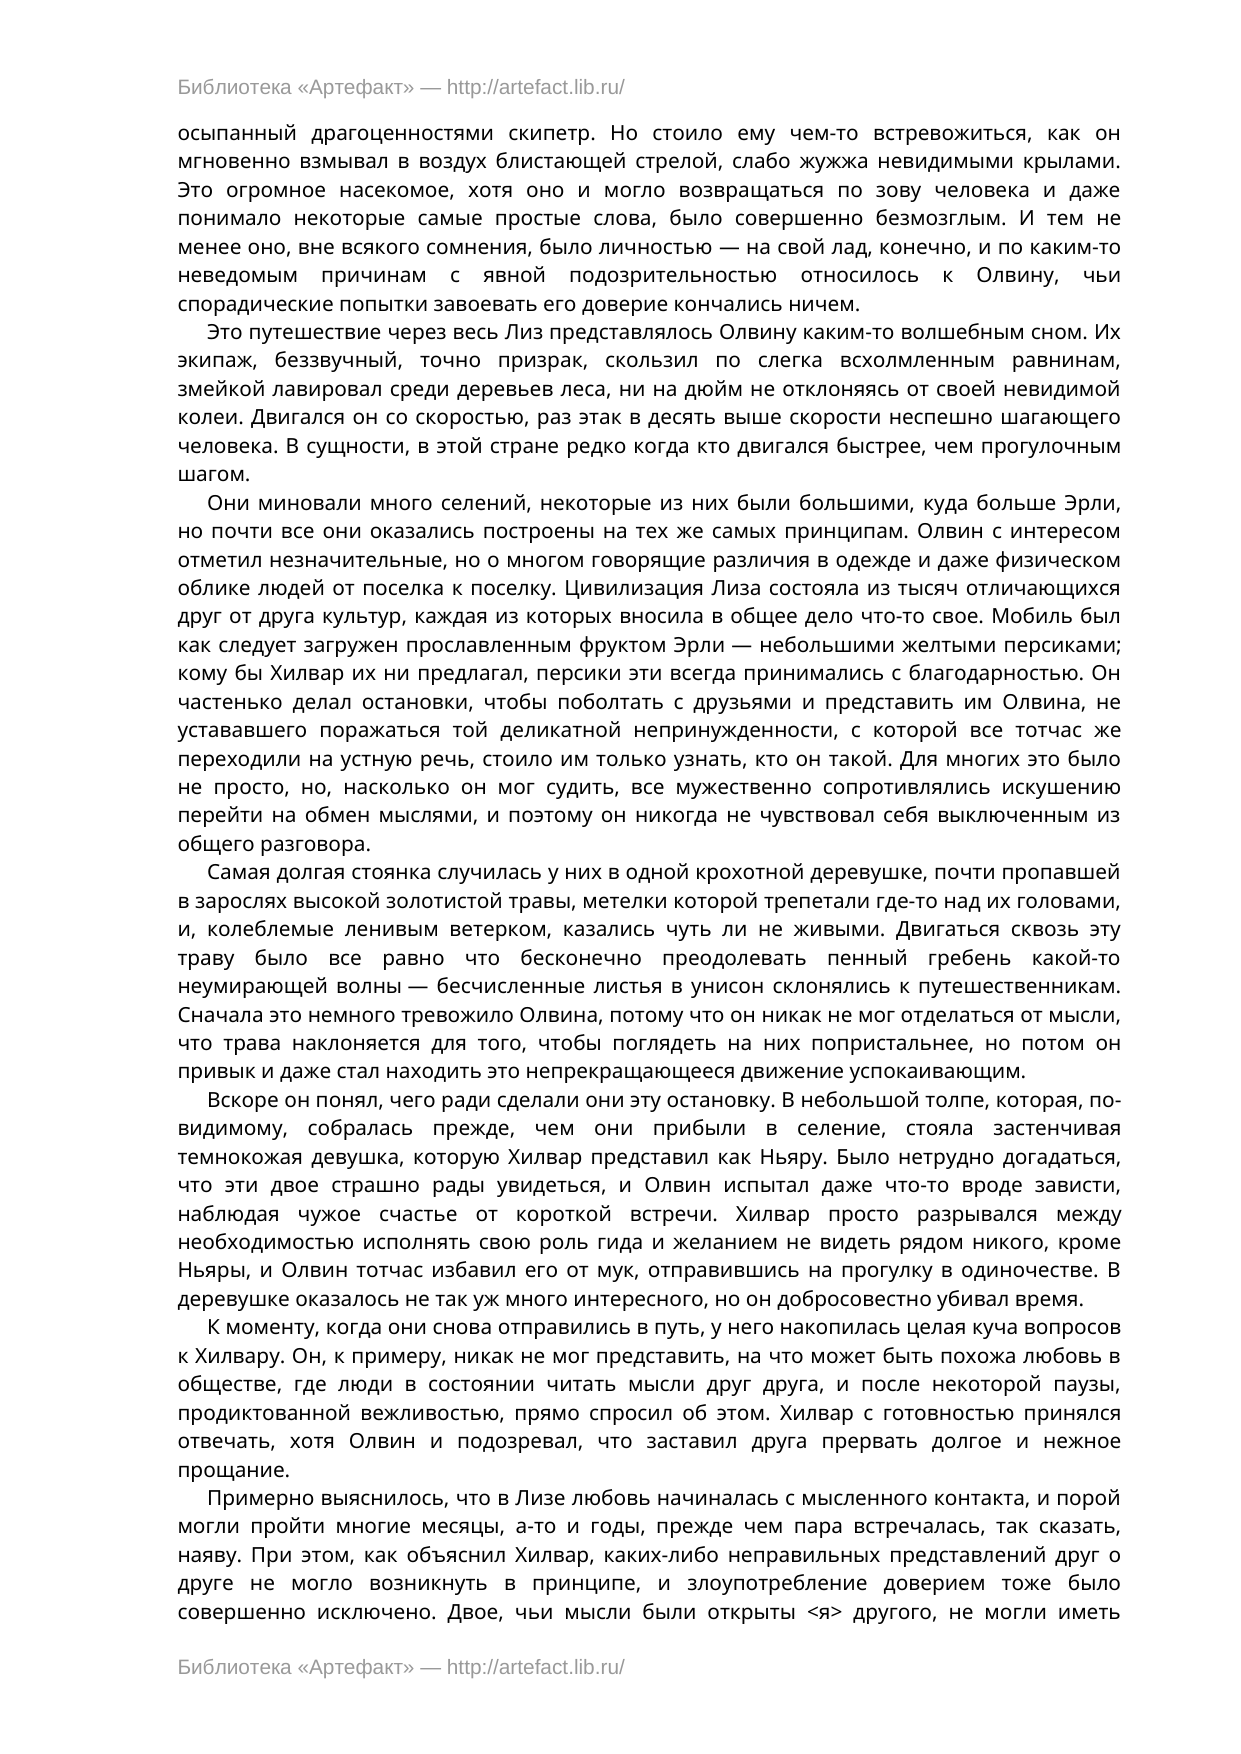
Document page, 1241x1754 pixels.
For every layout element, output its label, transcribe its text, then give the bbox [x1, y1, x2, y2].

text К моменту, когда они снова отправились в путь, у него накопилась целая куча вопросов к Хилвару. Он, к примеру, никак не мог представить, на что может быть похожа любовь в обществе, где люди в состоянии читать мысли друг друга, и после некоторой паузы, продиктованной вежливостью, прямо спросил об этом. Хилвар с готовностью принялся отвечать, хотя Олвин и подозревал, что заставил друга прервать долгое и нежное прощание. [177, 1312, 1122, 1483]
text Самая долгая стоянка случилась у них в одной крохотной деревушке, почти пропавшей в зарослях высокой золотистой травы, метелки которой трепетали где-то над их головами, и, колеблемые ленивым ветерком, казались чуть ли не живыми. Двигаться сквозь эту траву было все равно что бесконечно преодолевать пенный гребень какой-то неумирающей волны — бесчисленные листья в унисон склонялись к путешественникам. Сначала это немного тревожило Олвина, потому что он никак не мог отделаться от мысли, что трава наклоняется для того, чтобы поглядеть на них попристальнее, но потом он привык и даже стал находить это непрекращающееся движение успокаивающим. [177, 857, 1122, 1085]
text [177, 118, 1122, 317]
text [177, 1483, 1122, 1625]
text Это путешествие через весь Лиз представлялось Олвину каким-то волшебным сном. Их экипаж, беззвучный, точно призрак, скользил по слегка всхолмленным равнинам, змейкой лавировал среди деревьев леса, ни на дюйм не отклоняясь от своей невидимой колеи. Двигался он со скоростью, раз этак в десять выше скорости неспешно шагающего человека. В сущности, в этой стране редко когда кто двигался быстрее, чем прогулочным шагом. [177, 317, 1122, 488]
text Они миновали много селений, некоторые из них были большими, куда больше Эрли, но почти все они оказались построены на тех же самых принципам. Олвин с интересом отметил незначительные, но о многом говорящие различия в одежде и даже физическом облике людей от поселка к поселку. Цивилизация Лиза состояла из тысяч отличающихся друг от друга культур, каждая из которых вносила в общее дело что-то свое. Мобиль был как следует загружен прославленным фруктом Эрли — небольшими желтыми персиками; кому бы Хилвар их ни предлагал, персики эти всегда принимались с благодарностью. Он частенько делал остановки, чтобы поболтать с друзьями и представить им Олвина, не устававшего поражаться той деликатной непринужденности, с которой все тотчас же переходили на устную речь, стоило им только узнать, кто он такой. Для многих это было не просто, но, насколько он мог судить, все мужественно сопротивлялись искушению перейти на обмен мыслями, и поэтому он никогда не чувствовал себя выключенным из общего разговора. [177, 488, 1122, 857]
text Вскоре он понял, чего ради сделали они эту остановку. В небольшой толпе, которая, по-видимому, собралась прежде, чем они прибыли в селение, стояла застенчивая темнокожая девушка, которую Хилвар представил как Ньяру. Было нетрудно догадаться, что эти двое страшно рады увидеться, и Олвин испытал даже что-то вроде зависти, наблюдая чужое счастье от короткой встречи. Хилвар просто разрывался между необходимостью исполнять свою роль гида и желанием не видеть рядом никого, кроме Ньяры, и Олвин тотчас избавил его от мук, отправившись на прогулку в одиночестве. В деревушке оказалось не так уж много интересного, но он добросовестно убивал время. [177, 1085, 1122, 1312]
